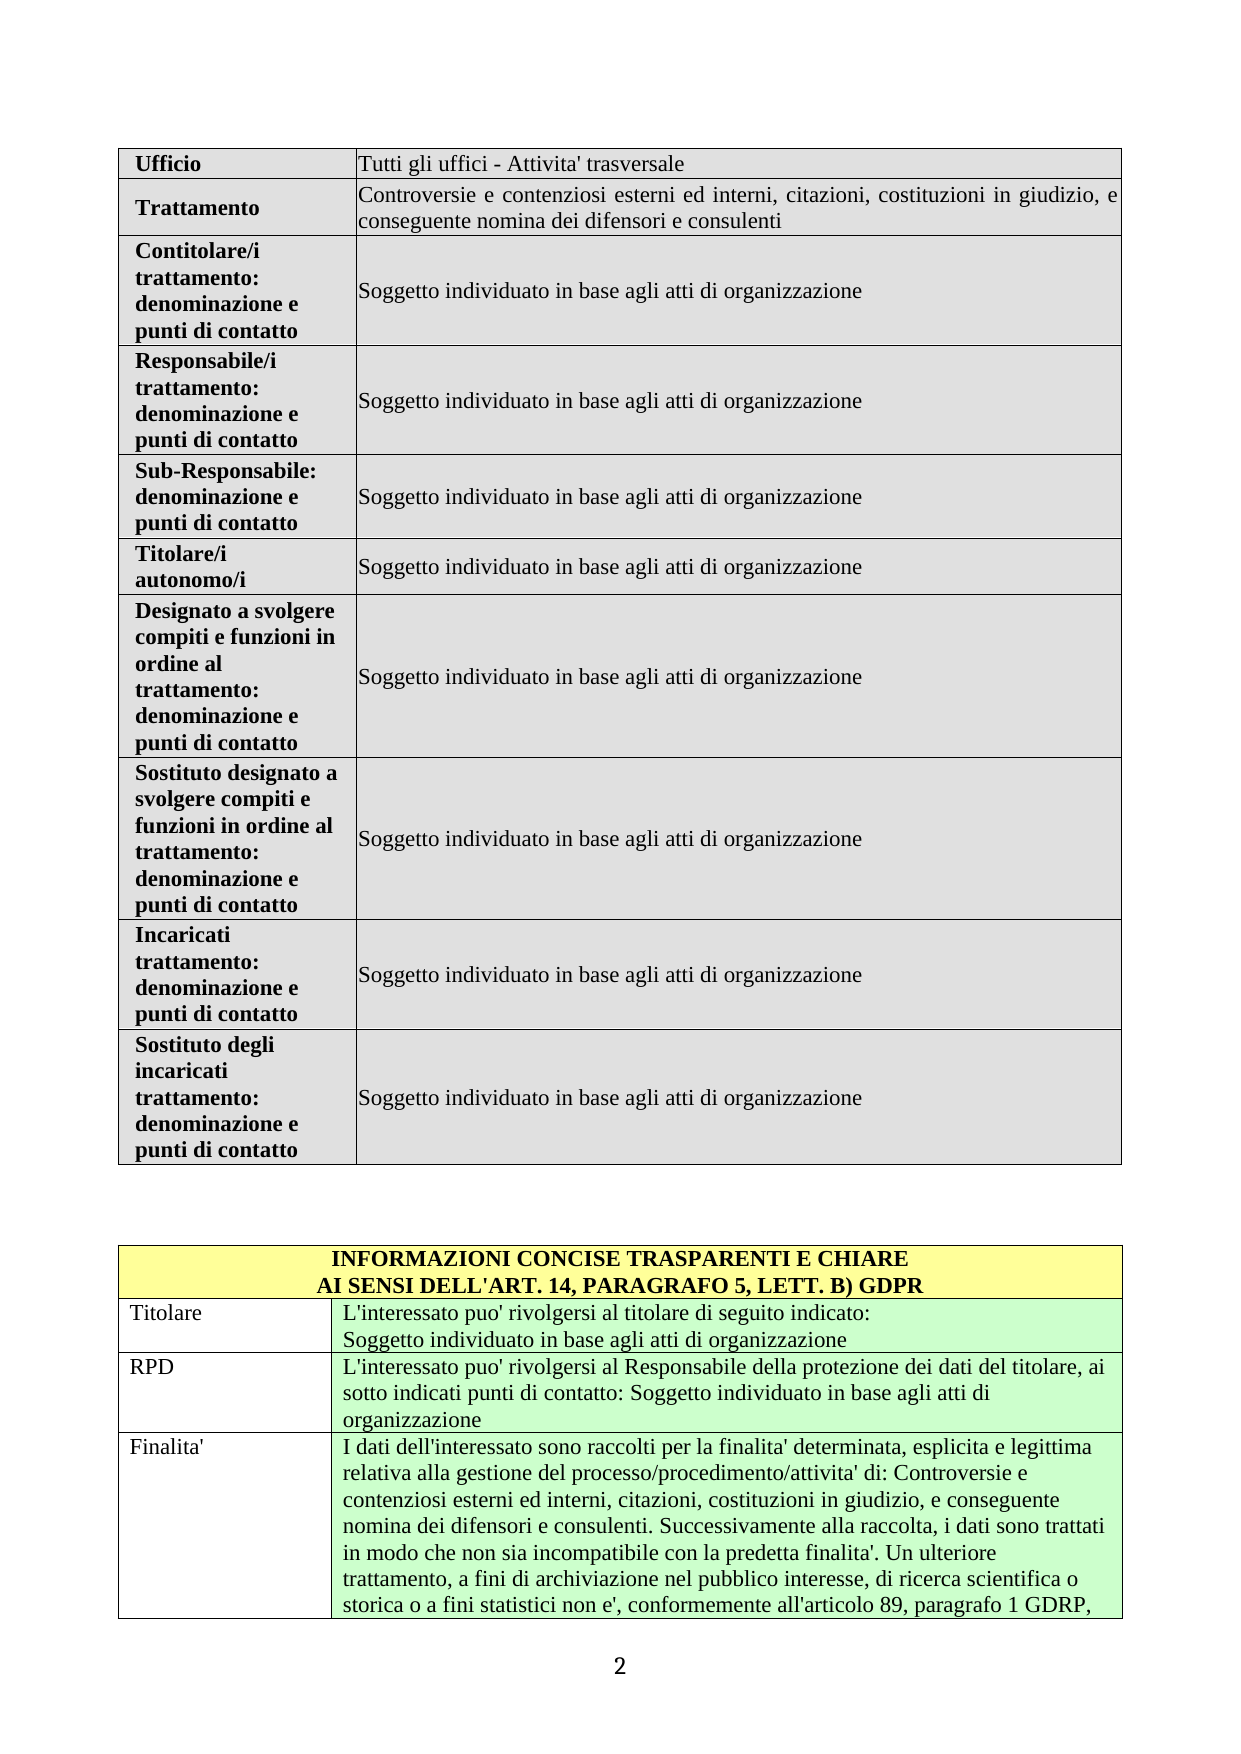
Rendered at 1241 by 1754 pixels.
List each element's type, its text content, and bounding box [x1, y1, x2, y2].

table_cell Contitolare/i trattamento: denominazione e punti di contatto [119, 236, 356, 344]
table_cell Ufficio [119, 149, 356, 178]
table_cell Soggetto individuato in base agli atti di organizzazione [357, 539, 1121, 594]
table_cell Titolare/i autonomo/i [119, 539, 356, 594]
table_cell Soggetto individuato in base agli atti di organizzazione [357, 1030, 1121, 1164]
table_cell Sostituto degli incaricati trattamento: denominazione e punti di contatto [119, 1030, 356, 1164]
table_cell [332, 1433, 1122, 1618]
table_cell Soggetto individuato in base agli atti di organizzazione [357, 346, 1121, 454]
table_cell Soggetto individuato in base agli atti di organizzazione [357, 758, 1121, 919]
table_cell Soggetto individuato in base agli atti di organizzazione [357, 920, 1121, 1028]
table_cell Soggetto individuato in base agli atti di organizzazione [357, 455, 1121, 537]
table_cell Incaricati trattamento: denominazione e punti di contatto [119, 920, 356, 1028]
table_cell Sostituto designato a svolgere compiti e funzioni in ordine al trattamento: denominazione e punti di contatto [119, 758, 356, 919]
table_cell Designato a svolgere compiti e funzioni in ordine al trattamento: denominazione e punti di contatto [119, 595, 356, 757]
table_cell L'interessato puo' rivolgersi al Responsabile della protezione dei dati del titolare, ai sotto indicati punti di contatto: Soggetto individuato in base agli atti di organizzazione [332, 1353, 1122, 1432]
table_cell Soggetto individuato in base agli atti di organizzazione [357, 236, 1121, 344]
table_cell Finalita' [119, 1433, 331, 1618]
table_header INFORMAZIONI CONCISE TRASPARENTI E CHIARE AI SENSI DELL'ART. 14, PARAGRAFO 5, LETT. B) GDPR [119, 1246, 1122, 1298]
table_cell RPD [119, 1353, 331, 1432]
table_cell L'interessato puo' rivolgersi al titolare di seguito indicato: Soggetto individuato in base agli atti di organizzazione [332, 1299, 1122, 1352]
table_cell Tutti gli uffici - Attivita' trasversale [357, 149, 1121, 178]
table_cell Soggetto individuato in base agli atti di organizzazione [357, 595, 1121, 757]
table_cell Titolare [119, 1299, 331, 1352]
table_cell Responsabile/i trattamento: denominazione e punti di contatto [119, 346, 356, 454]
table_cell Trattamento [119, 179, 356, 235]
table_cell Controversie e contenziosi esterni ed interni, citazioni, costituzioni in giudizio, e conseguente nomina dei difensori e consulenti [357, 179, 1121, 235]
table_cell Sub-Responsabile: denominazione e punti di contatto [119, 455, 356, 537]
